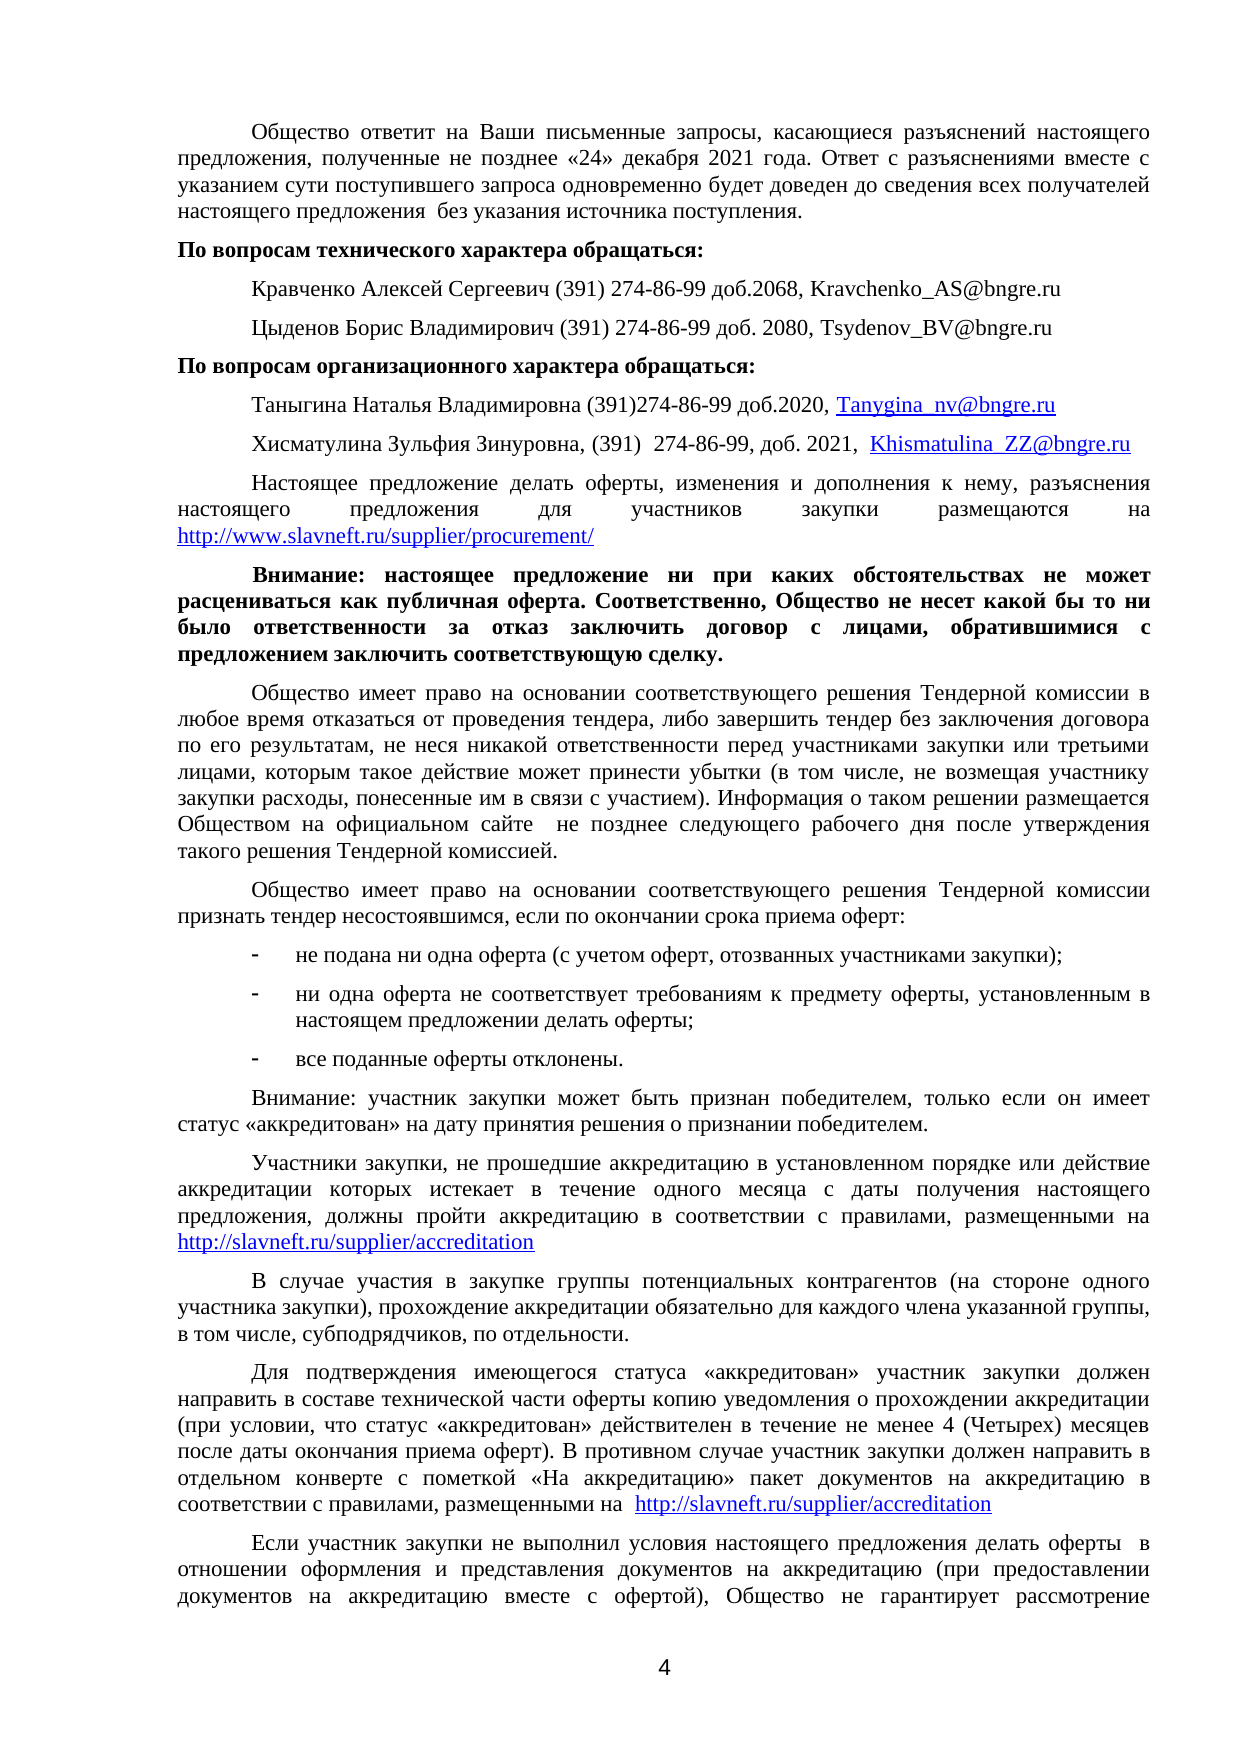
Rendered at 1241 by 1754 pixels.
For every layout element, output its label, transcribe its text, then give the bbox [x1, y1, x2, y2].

text Хисматулина Зульфия Зинуровна, (391) 274-86-99, доб. 2021, Khismatulina_ZZ@bngre.ru [177, 430, 1152, 457]
text Участники закупки, не прошедшие аккредитацию в установленном порядке или действие аккредитации которых истекает в течение одного месяца с даты получения настоящего предложения, должны пройти аккредитацию в соответствии с правилами, размещенными на http://slavneft.ru/supplier/accreditation [177, 1149, 1152, 1254]
text Внимание: настоящее предложение ни при каких обстоятельствах не может расцениваться как публичная оферта. Соответственно, Общество не несет какой бы то ни было ответственности за отказ заключить договор с лицами, обратившимися с предложением заключить соответствующую сделку. [177, 561, 1152, 666]
text Кравченко Алексей Сергеевич (391) 274-86-99 доб.2068, Kravchenko_AS@bngre.ru [177, 275, 1152, 301]
text В случае участия в закупке группы потенциальных контрагентов (на стороне одного участника закупки), прохождение аккредитации обязательно для каждого члена указанной группы, в том числе, субподрядчиков, по отдельности. [177, 1267, 1152, 1346]
text Общество ответит на Ваши письменные запросы, касающиеся разъяснений настоящего предложения, полученные не позднее «24» декабря 2021 года. Ответ с разъяснениями вместе с указанием сути поступившего запроса одновременно будет доведен до сведения всех получателей настоящего предложения без указания источника поступления. [177, 118, 1152, 223]
text По вопросам организационного характера обращаться: [177, 353, 1152, 379]
text Таныгина Наталья Владимировна (391)274-86-99 доб.2020, Tanygina_nv@bngre.ru [177, 391, 1152, 418]
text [177, 1529, 1152, 1608]
list не подана ни одна оферта (с учетом оферт, отозванных участниками закупки); [251, 941, 1152, 967]
text По вопросам технического характера обращаться: [177, 236, 1152, 262]
text Внимание: участник закупки может быть признан победителем, только если он имеет статус «аккредитован» на дату принятия решения о признании победителем. [177, 1084, 1152, 1136]
text Общество имеет право на основании соответствующего решения Тендерной комиссии признать тендер несостоявшимся, если по окончании срока приема оферт: [177, 876, 1152, 928]
list все поданные оферты отклонены. [251, 1045, 1152, 1071]
text Настоящее предложение делать оферты, изменения и дополнения к нему, разъяснения настоящего предложения для участников закупки размещаются на http://www.slavneft.ru/supplier/procurement/ [177, 469, 1152, 548]
text Цыденов Борис Владимирович (391) 274-86-99 доб. 2080, Tsydenov_BV@bngre.ru [177, 314, 1152, 340]
text Общество имеет право на основании соответствующего решения Тендерной комиссии в любое время отказаться от проведения тендера, либо завершить тендер без заключения договора по его результатам, не неся никакой ответственности перед участниками закупки или третьими лицами, которым такое действие может принести убытки (в том числе, не возмещая участнику закупки расходы, понесенные им в связи с участием). Информация о таком решении размещается Обществом на официальном сайте не позднее следующего рабочего дня после утверждения такого решения Тендерной комиссией. [177, 679, 1152, 863]
list ни одна оферта не соответствует требованиям к предмету оферты, установленным в настоящем предложении делать оферты; [251, 980, 1152, 1032]
text Для подтверждения имеющегося статуса «аккредитован» участник закупки должен направить в составе технической части оферты копию уведомления о прохождении аккредитации (при условии, что статус «аккредитован» действителен в течение не менее 4 (Четырех) месяцев после даты окончания приема оферт). В противном случае участник закупки должен направить в отдельном конверте с пометкой «На аккредитацию» пакет документов на аккредитацию в соответствии с правилами, размещенными на http://slavneft.ru/supplier/accreditation [177, 1358, 1152, 1517]
